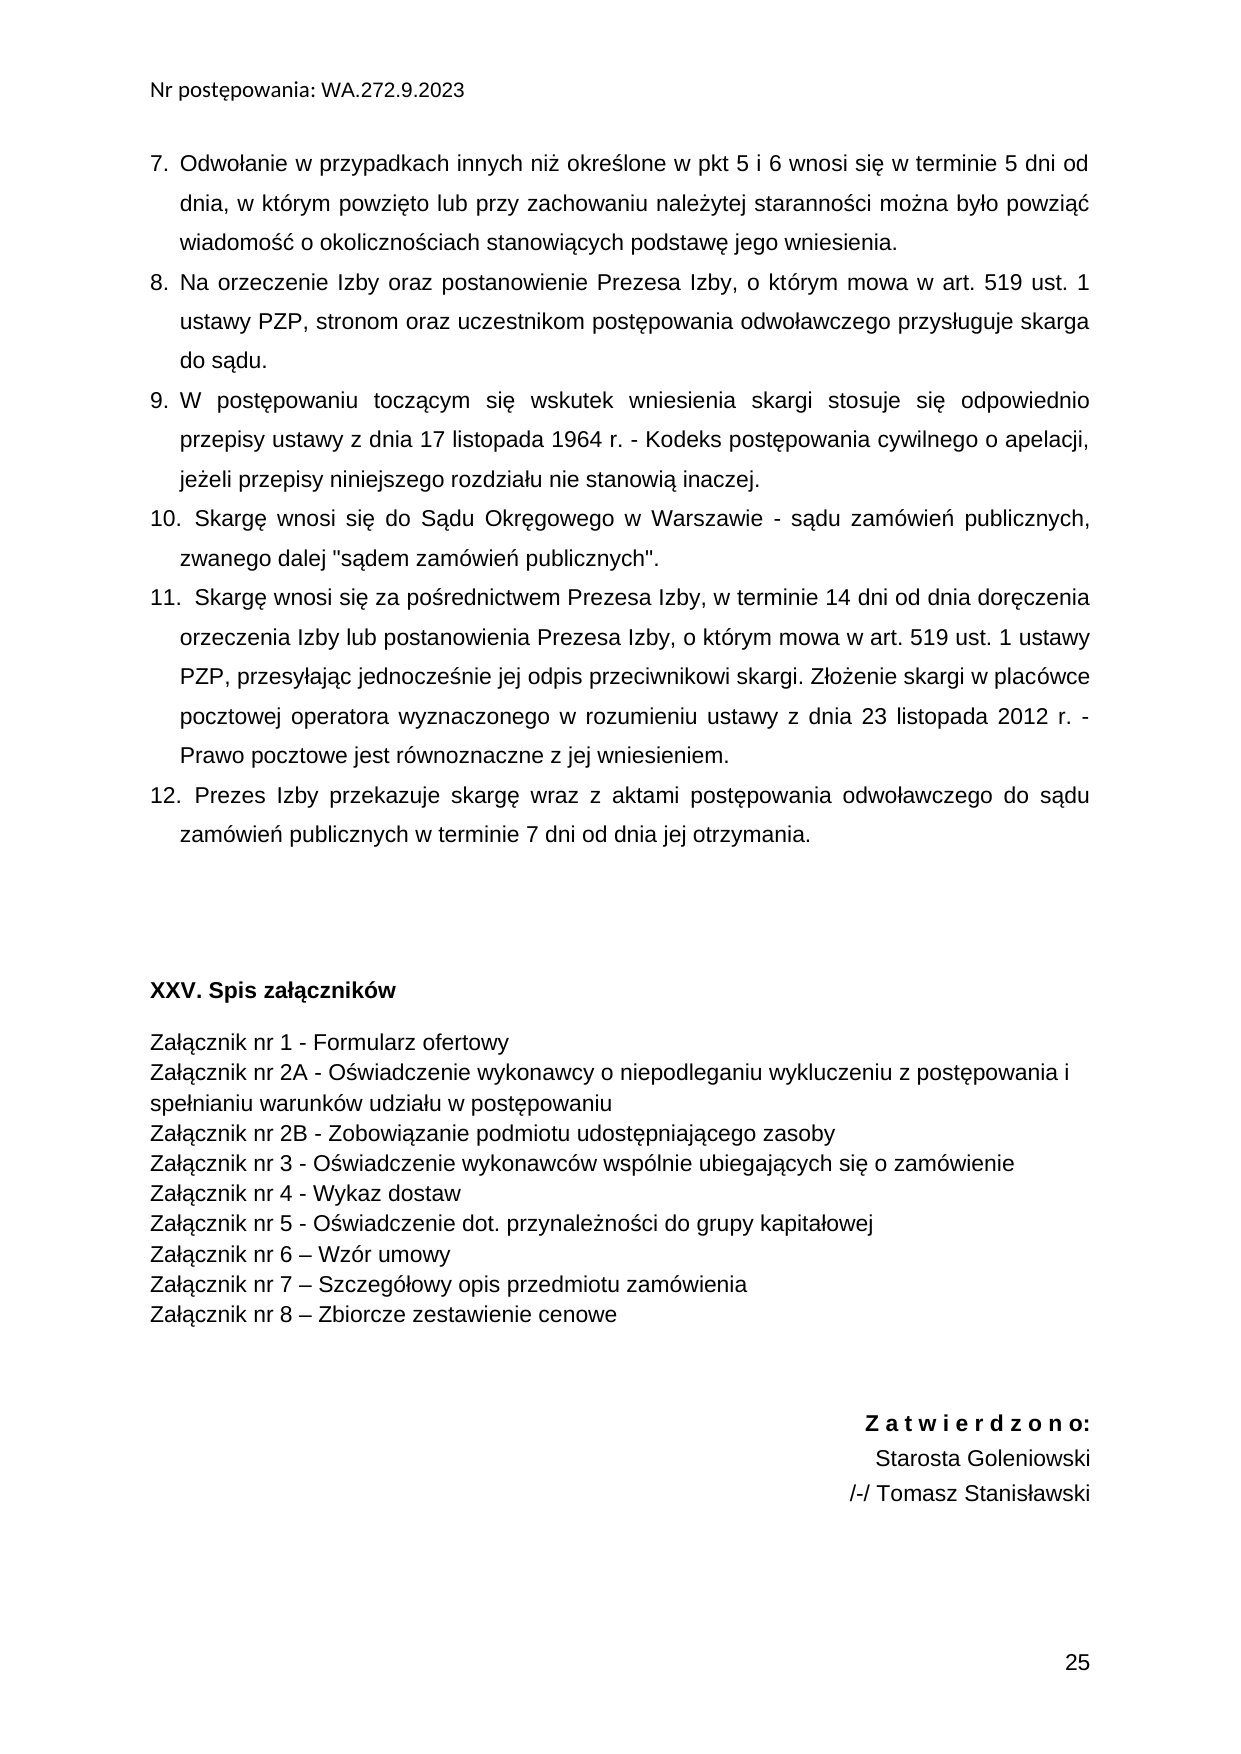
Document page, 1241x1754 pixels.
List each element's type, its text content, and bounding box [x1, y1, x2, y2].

text /-/ Tomasz Stanisławski [150, 1480, 1090, 1506]
list Skargę wnosi się do Sądu Okręgowego w Warszawie - sądu zamówień publicznych, zwanego dalej "sądem zamówień publicznych". [150, 505, 1090, 571]
text Załącznik nr 2B - Zobowiązanie podmiotu udostępniającego zasoby [150, 1120, 1090, 1146]
subtitle XXV. Spis załączników [150, 977, 1090, 1003]
list Prezes Izby przekazuje skargę wraz z aktami postępowania odwoławczego do sądu zamówień publicznych w terminie 7 dni od dnia jej otrzymania. [150, 782, 1090, 847]
text Załącznik nr 3 - Oświadczenie wykonawców wspólnie ubiegających się o zamówienie [150, 1150, 1090, 1176]
text Załącznik nr 4 - Wykaz dostaw [150, 1180, 1090, 1206]
text Załącznik nr 8 – Zbiorcze zestawienie cenowe [150, 1301, 1090, 1327]
text Załącznik nr 1 - Formularz ofertowy [150, 1029, 1090, 1055]
list W postępowaniu toczącym się wskutek wniesienia skargi stosuje się odpowiednio przepisy ustawy z dnia 17 listopada 1964 r. - Kodeks postępowania cywilnego o apelacji, jeżeli przepisy niniejszego rozdziału nie stanowią inaczej. [150, 387, 1090, 492]
text Z a t w i e r d z o n o: [150, 1410, 1090, 1436]
text Załącznik nr 5 - Oświadczenie dot. przynależności do grupy kapitałowej [150, 1210, 1090, 1237]
text Załącznik nr 7 – Szczegółowy opis przedmiotu zamówienia [150, 1271, 1090, 1297]
text Załącznik nr 6 – Wzór umowy [150, 1241, 1090, 1267]
list Skargę wnosi się za pośrednictwem Prezesa Izby, w terminie 14 dni od dnia doręczenia orzeczenia Izby lub postanowienia Prezesa Izby, o którym mowa w art. 519 ust. 1 ustawy PZP, przesyłając jednocześnie jej odpis przeciwnikowi skargi. Złożenie skargi w placówce pocztowej operatora wyznaczonego w rozumieniu ustawy z dnia 23 listopada 2012 r. - Prawo pocztowe jest równoznaczne z jej wniesieniem. [150, 584, 1090, 768]
list Odwołanie w przypadkach innych niż określone w pkt 5 i 6 wnosi się w terminie 5 dni od dnia, w którym powzięto lub przy zachowaniu należytej staranności można było powziąć wiadomość o okolicznościach stanowiących podstawę jego wniesienia. [150, 150, 1090, 255]
text Starosta Goleniowski [150, 1445, 1090, 1471]
text Załącznik nr 2A - Oświadczenie wykonawcy o niepodleganiu wykluczeniu z postępowania i spełnianiu warunków udziału w postępowaniu [150, 1059, 1090, 1116]
list Na orzeczenie Izby oraz postanowienie Prezesa Izby, o którym mowa w art. 519 ust. 1 ustawy PZP, stronom oraz uczestnikom postępowania odwoławczego przysługuje skarga do sądu. [150, 268, 1090, 374]
